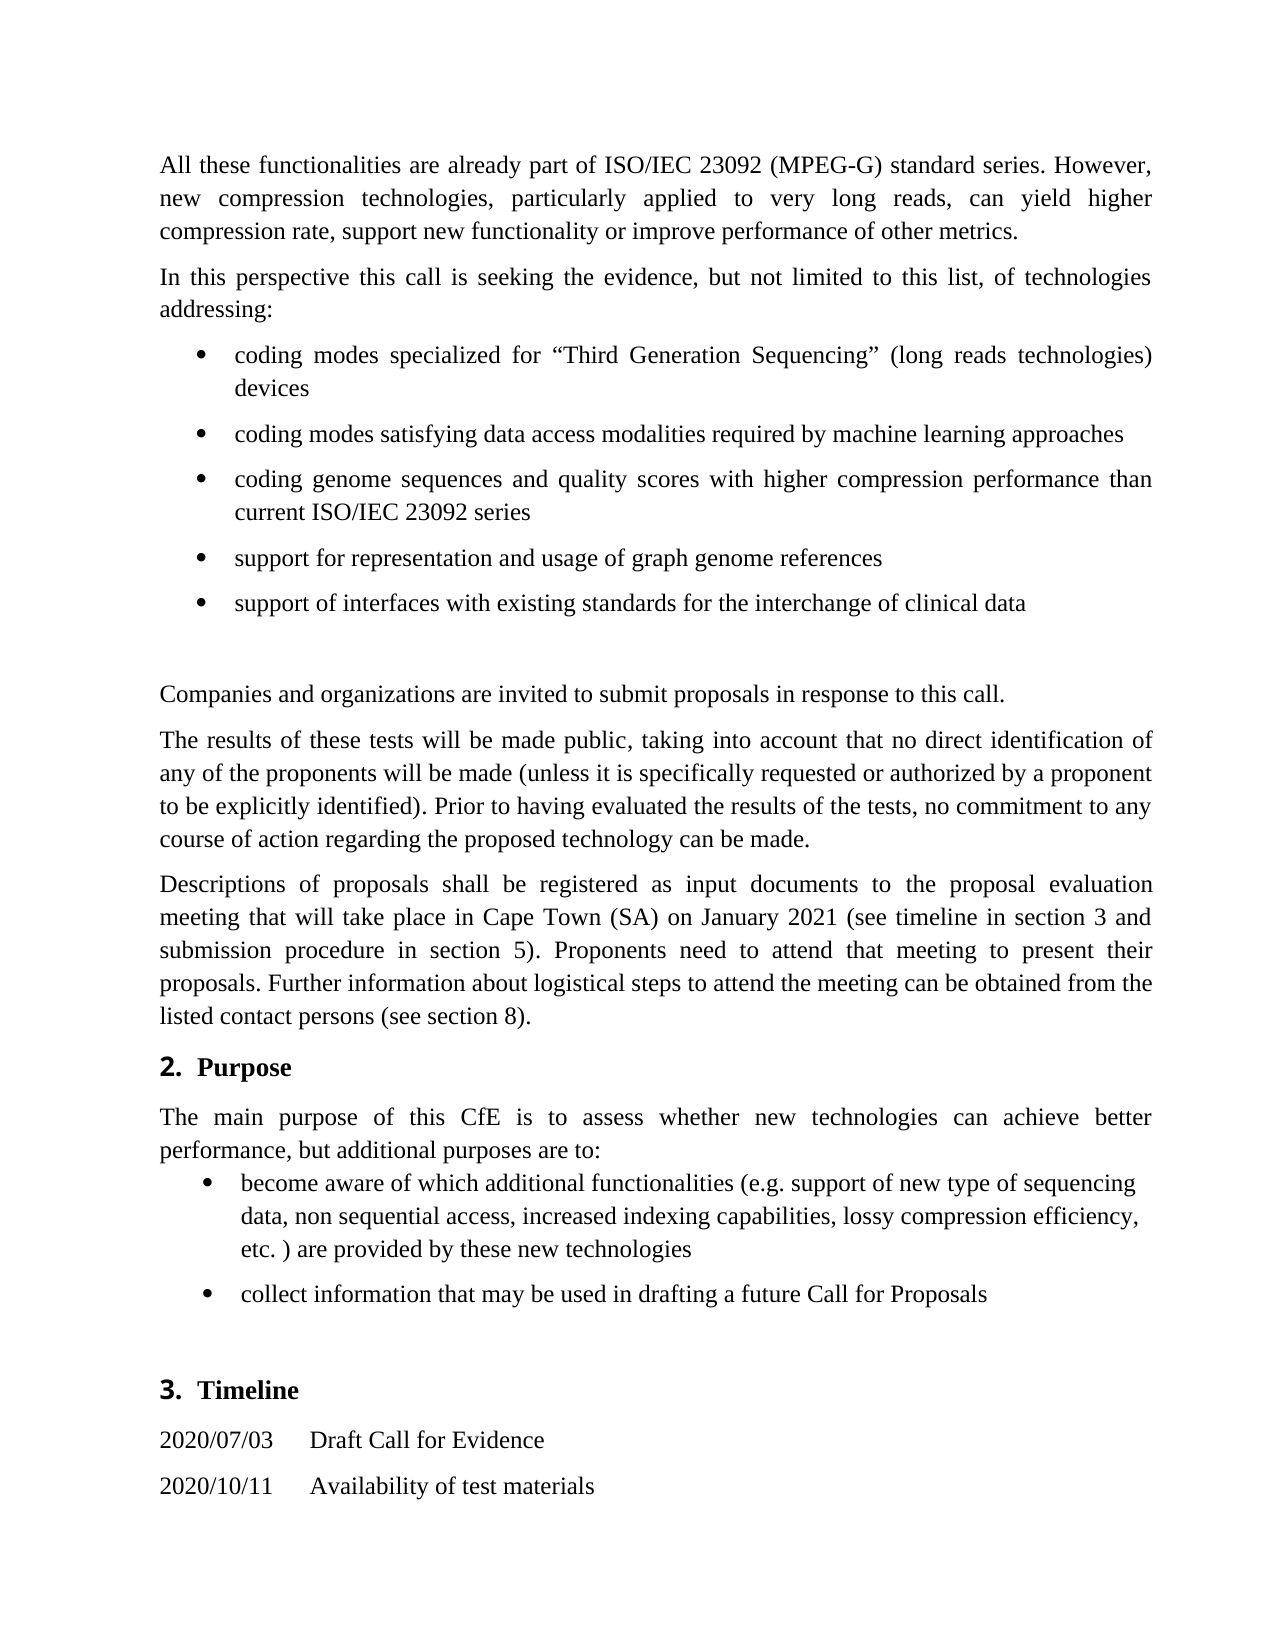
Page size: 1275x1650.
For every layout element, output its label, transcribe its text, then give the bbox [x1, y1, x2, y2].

list become aware of which additional functionalities (e.g. support of new type of sequencing data, non sequential access, increased indexing capabilities, lossy compression efficiency, etc. ) are provided by these new technologies [203, 1168, 1153, 1263]
text 2020/10/11 Availability of test materials [159, 1471, 1153, 1500]
list coding genome sequences and quality scores with higher compression performance than current ISO/IEC 23092 series [197, 464, 1153, 526]
list collect information that may be used in drafting a future Call for Proposals [203, 1279, 1153, 1308]
text The main purpose of this CfE is to assess whether new technologies can achieve better performance, but additional purposes are to: [159, 1102, 1153, 1164]
text In this perspective this call is seeking the evidence, but not limited to this list, of technologies addressing: [159, 262, 1153, 323]
list support of interfaces with existing standards for the interchange of clinical data [197, 588, 1153, 617]
text Companies and organizations are invited to submit proposals in response to this call. [159, 679, 1153, 708]
list support for representation and usage of graph genome references [197, 543, 1153, 571]
text All these functionalities are already part of ISO/IEC 23092 (MPEG-G) standard series. However, new compression technologies, particularly applied to very long reads, can yield higher compression rate, support new functionality or improve performance of other metrics. [159, 150, 1153, 245]
text The results of these tests will be made public, taking into account that no direct identification of any of the proponents will be made (unless it is specifically requested or authorized by a proponent to be explicitly identified). Prior to having evaluated the results of the tests, no commitment to any course of action regarding the proposed technology can be made. [159, 725, 1153, 853]
text Descriptions of proposals shall be registered as input documents to the proposal evaluation meeting that will take place in Cape Town (SA) on January 2021 (see timeline in section 3 and submission procedure in section 5). Proponents need to attend that meeting to present their proposals. Further information about logistical steps to attend the meeting can be obtained from the listed contact persons (see section 8). [159, 869, 1153, 1030]
list coding modes specialized for “Third Generation Sequencing” (long reads technologies) devices [197, 340, 1153, 402]
list coding modes satisfying data access modalities required by machine learning approaches [197, 419, 1153, 447]
subtitle Timeline [159, 1371, 1153, 1407]
subtitle Purpose [159, 1047, 1153, 1084]
text 2020/07/03 Draft Call for Evidence [159, 1425, 1153, 1454]
